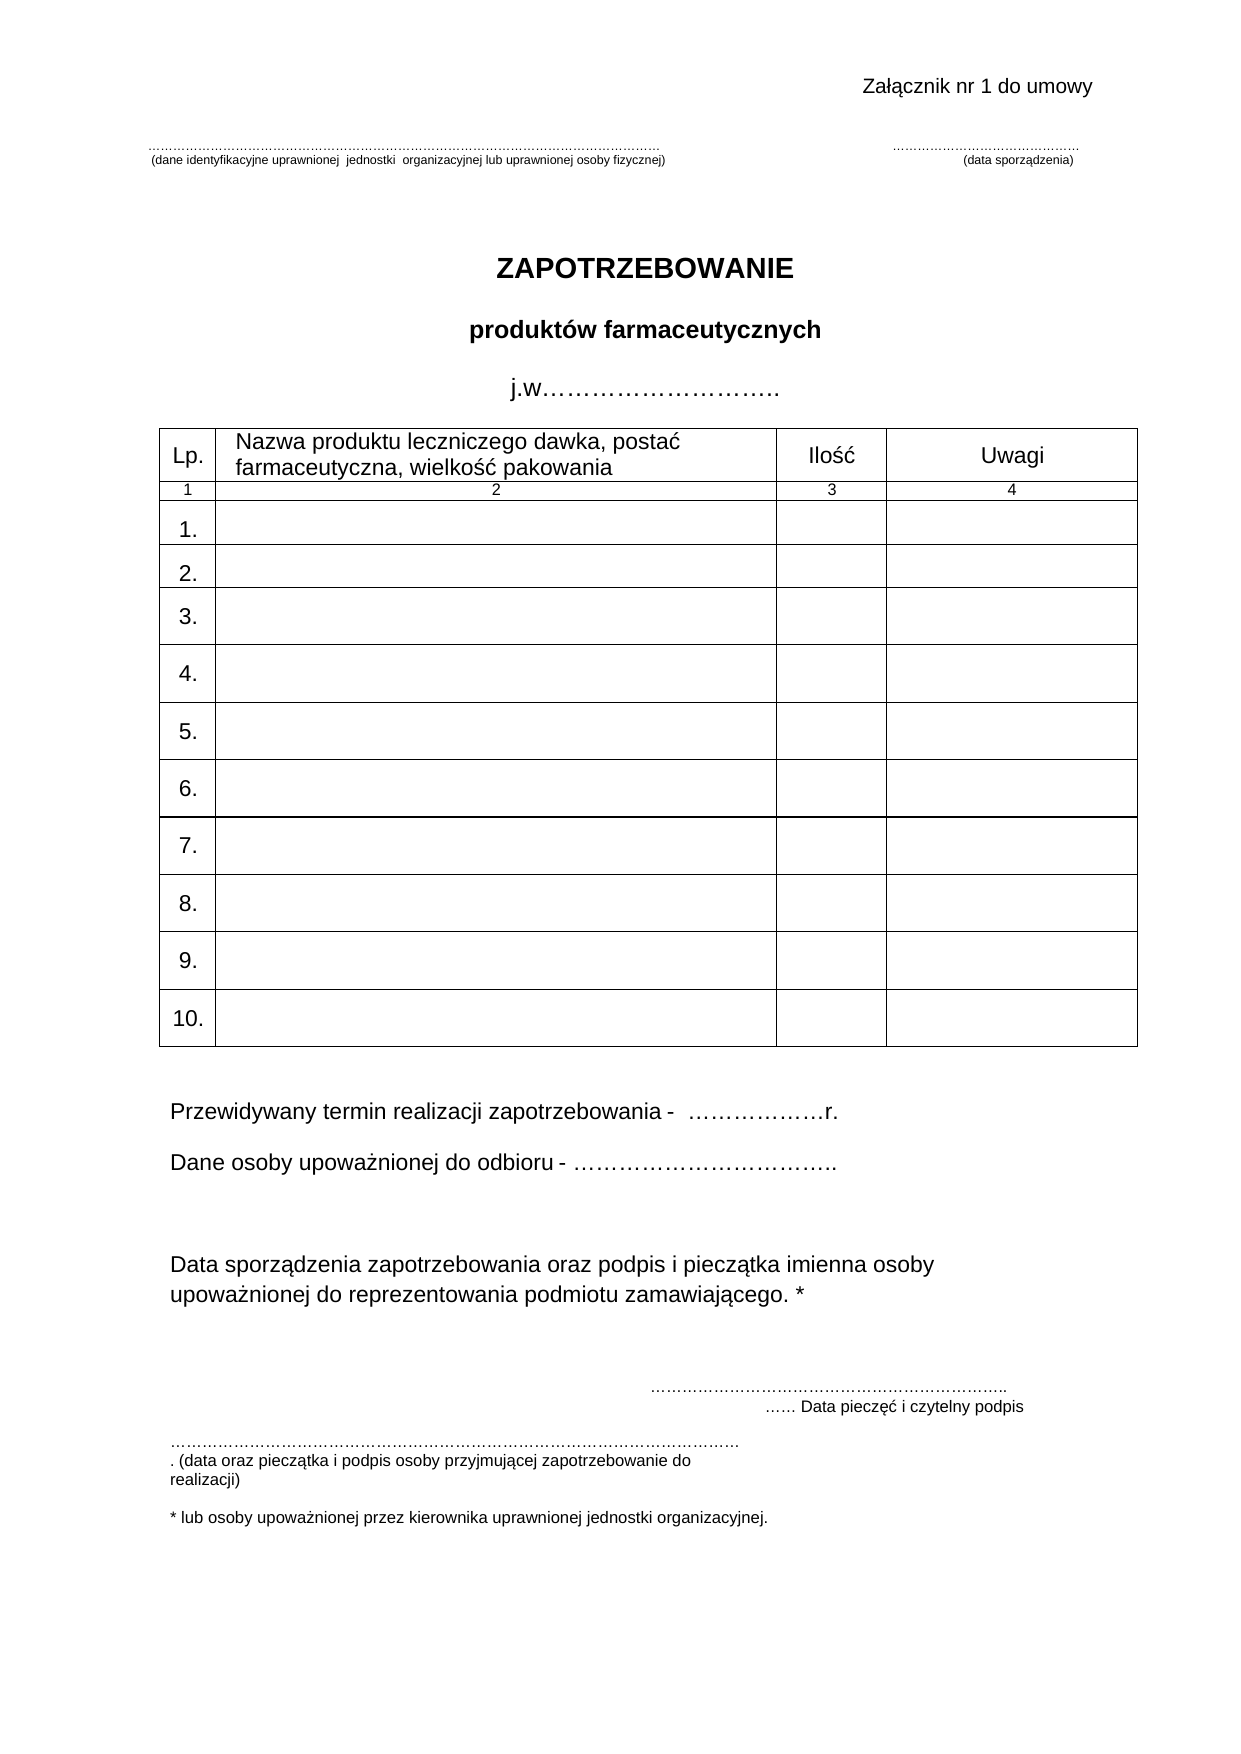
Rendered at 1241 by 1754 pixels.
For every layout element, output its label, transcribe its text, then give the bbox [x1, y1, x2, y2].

text Data sporządzenia zapotrzebowania oraz podpis i pieczątka imienna osoby upoważnionej do reprezentowania podmiotu zamawiającego. * [170, 1251, 1077, 1308]
table_cell [887, 703, 1137, 759]
table_cell 5. [160, 703, 215, 759]
table_cell 4 [887, 482, 1137, 500]
table_cell [777, 588, 886, 644]
table_cell 1 [160, 482, 215, 500]
table_cell [887, 990, 1137, 1046]
table_cell [216, 875, 776, 931]
table_cell [216, 645, 776, 702]
table_cell [777, 501, 886, 544]
table_cell [777, 990, 886, 1046]
table_cell 10. [160, 990, 215, 1046]
table_header Ilość [777, 429, 886, 481]
table_cell 2. [160, 545, 215, 587]
table_cell 1. [160, 501, 215, 544]
table_header Lp. [160, 429, 215, 481]
table_cell [216, 990, 776, 1046]
table_header Uwagi [887, 429, 1137, 481]
text …………………………………………………………..…… Data pieczęć i czytelny podpis [650, 1377, 1034, 1416]
table_cell [887, 932, 1137, 989]
table_cell 3. [160, 588, 215, 644]
table_cell [887, 501, 1137, 544]
table_cell 2 [216, 482, 776, 500]
table_cell [216, 545, 776, 587]
table_cell [777, 545, 886, 587]
table_cell [887, 588, 1137, 644]
text j.w……………………….. [192, 373, 1093, 402]
table_cell 4. [160, 645, 215, 702]
table_cell [777, 703, 886, 759]
table_cell 7. [160, 818, 215, 874]
table_cell [777, 932, 886, 989]
table_cell [216, 501, 776, 544]
table_cell [887, 645, 1137, 702]
table_cell [216, 703, 776, 759]
text ZAPOTRZEBOWANIE [192, 251, 1093, 285]
table_cell [887, 545, 1137, 587]
text * lub osoby upoważnionej przez kierownika uprawnionej jednostki organizacyjnej. [170, 1508, 1093, 1527]
table_cell 3 [777, 482, 886, 500]
table_cell [887, 760, 1137, 816]
table_cell [216, 588, 776, 644]
text ………………………………………………………………………………………………. (data oraz pieczątka i podpis osoby przyjmującej zapotrzebowanie do realizacji) [170, 1431, 742, 1489]
subtitle Przewidywany termin realizacji zapotrzebowania - ………………r. [170, 1098, 1093, 1124]
text produktów farmaceutycznych [192, 315, 1093, 344]
table_cell [216, 760, 776, 816]
table_cell [216, 818, 776, 874]
table_cell 9. [160, 932, 215, 989]
text (dane identyfikacyjne uprawnionej jednostki organizacyjnej lub uprawnionej osoby fizycznej) (data sporządzenia) [148, 153, 1093, 167]
table_cell [216, 932, 776, 989]
table_cell 8. [160, 875, 215, 931]
table_cell 6. [160, 760, 215, 816]
table_cell [777, 875, 886, 931]
table_cell [777, 818, 886, 874]
text …………………………………………………………………………………………………………… ……………………………………… [148, 138, 1093, 153]
table_header Nazwa produktu leczniczego dawka, postać farmaceutyczna, wielkość pakowania [216, 429, 776, 481]
table_cell [887, 818, 1137, 874]
title Załącznik nr 1 do umowy [148, 74, 1093, 98]
table_cell [777, 645, 886, 702]
text Dane osoby upoważnionej do odbioru - …………………………….. [170, 1149, 1093, 1175]
table_cell [887, 875, 1137, 931]
table_cell [777, 760, 886, 816]
